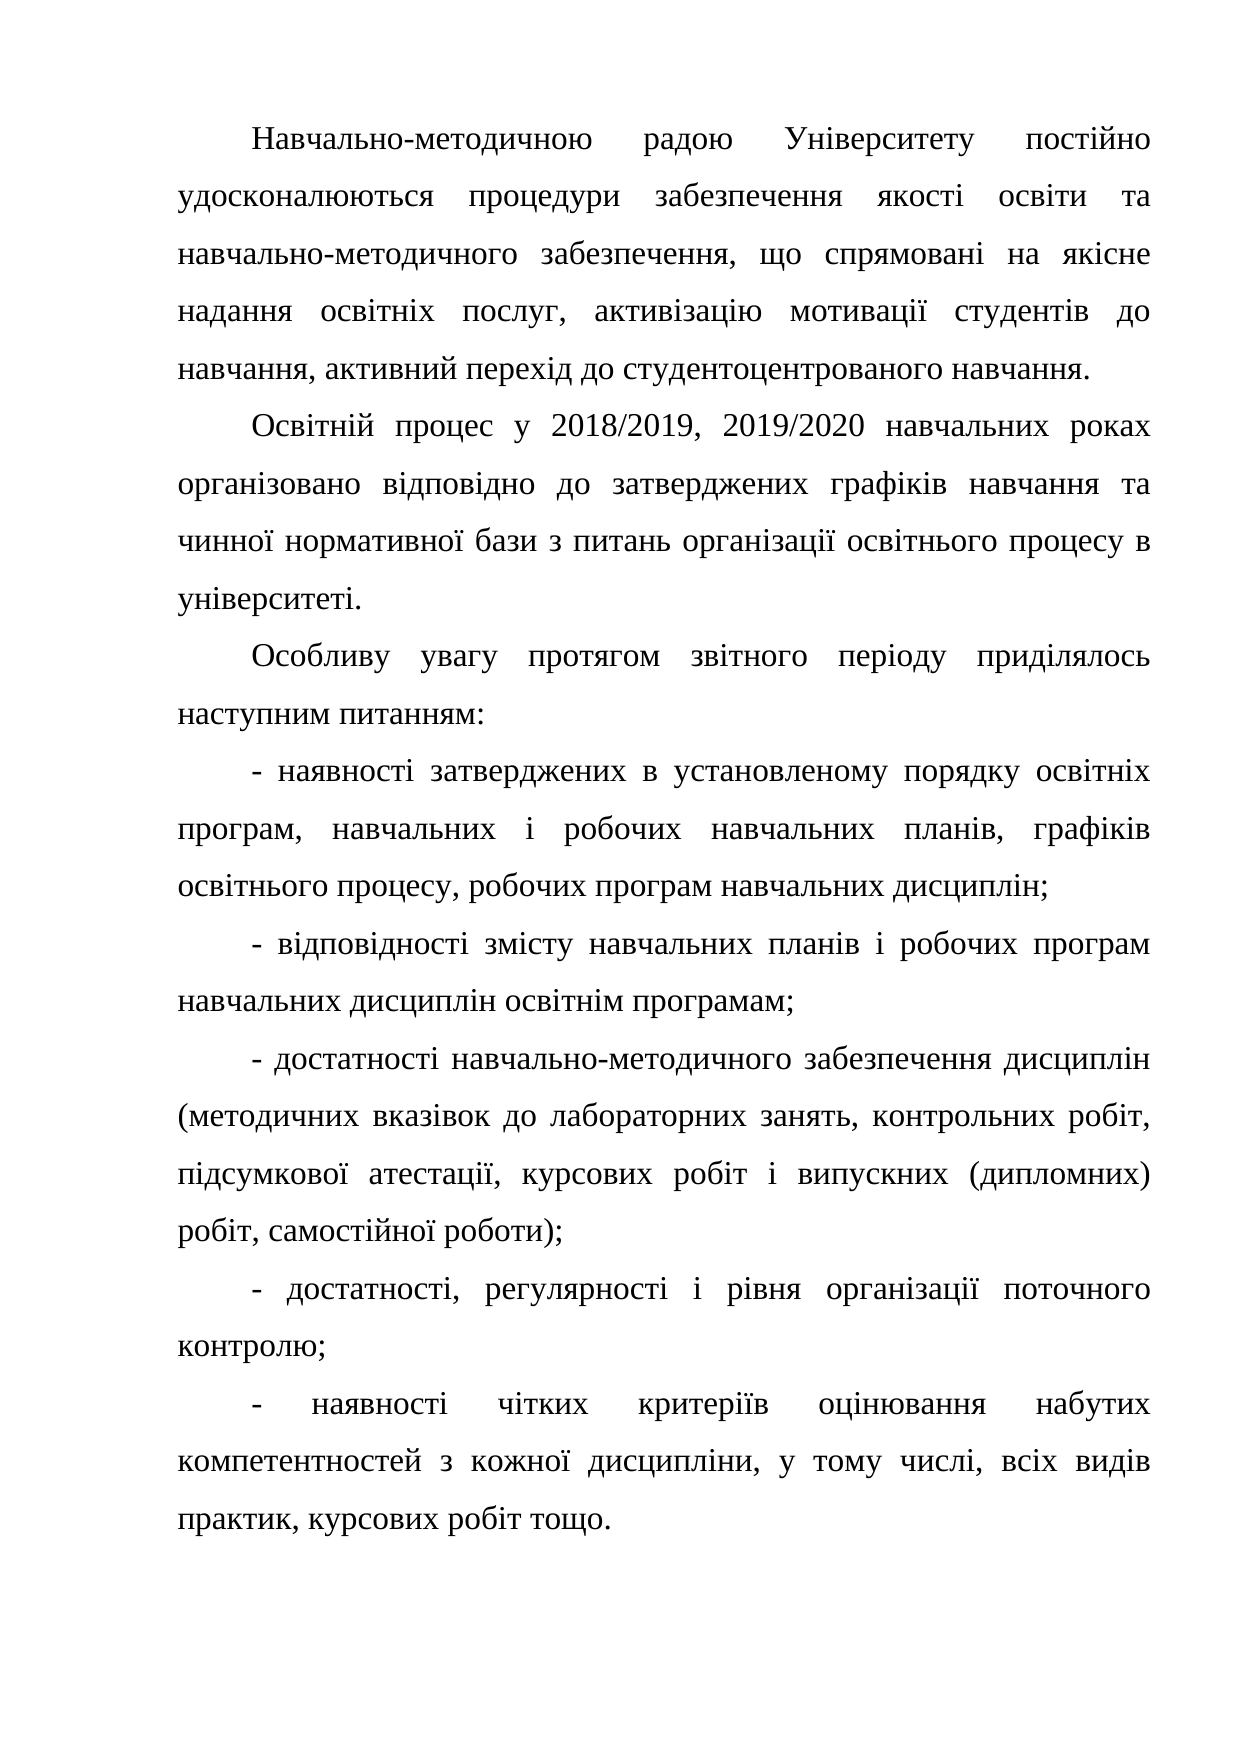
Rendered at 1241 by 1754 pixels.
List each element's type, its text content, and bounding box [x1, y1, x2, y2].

text Навчально-методичною радою Університету постійно удосконалюються процедури забезпечення якості освіти та навчально-методичного забезпечення, що спрямовані на якісне надання освітніх послуг, активізацію мотивації студентів до навчання, активний перехід до студентоцентрованого навчання. [177, 118, 1152, 386]
text Освітній процес у 2018/2019, 2019/2020 навчальних роках організовано відповідно до затверджених графіків навчання та чинної нормативної бази з питань організації освітнього процесу в університеті. [177, 406, 1152, 616]
text - достатності, регулярності і рівня організації поточного контролю; [177, 1268, 1152, 1364]
text - відповідності змісту навчальних планів і робочих програм навчальних дисциплін освітнім програмам; [177, 923, 1152, 1019]
text - наявності затверджених в установленому порядку освітніх програм, навчальних і робочих навчальних планів, графіків освітнього процесу, робочих програм навчальних дисциплін; [177, 751, 1152, 904]
text - достатності навчально-методичного забезпечення дисциплін (методичних вказівок до лабораторних занять, контрольних робіт, підсумкової атестації, курсових робіт і випускних (дипломних) робіт, самостійної роботи); [177, 1038, 1152, 1249]
text - наявності чітких критеріїв оцінювання набутих компетентностей з кожної дисципліни, у тому числі, всіх видів практик, курсових робіт тощо. [177, 1383, 1152, 1536]
text Особливу увагу протягом звітного періоду приділялось наступним питанням: [177, 636, 1152, 731]
